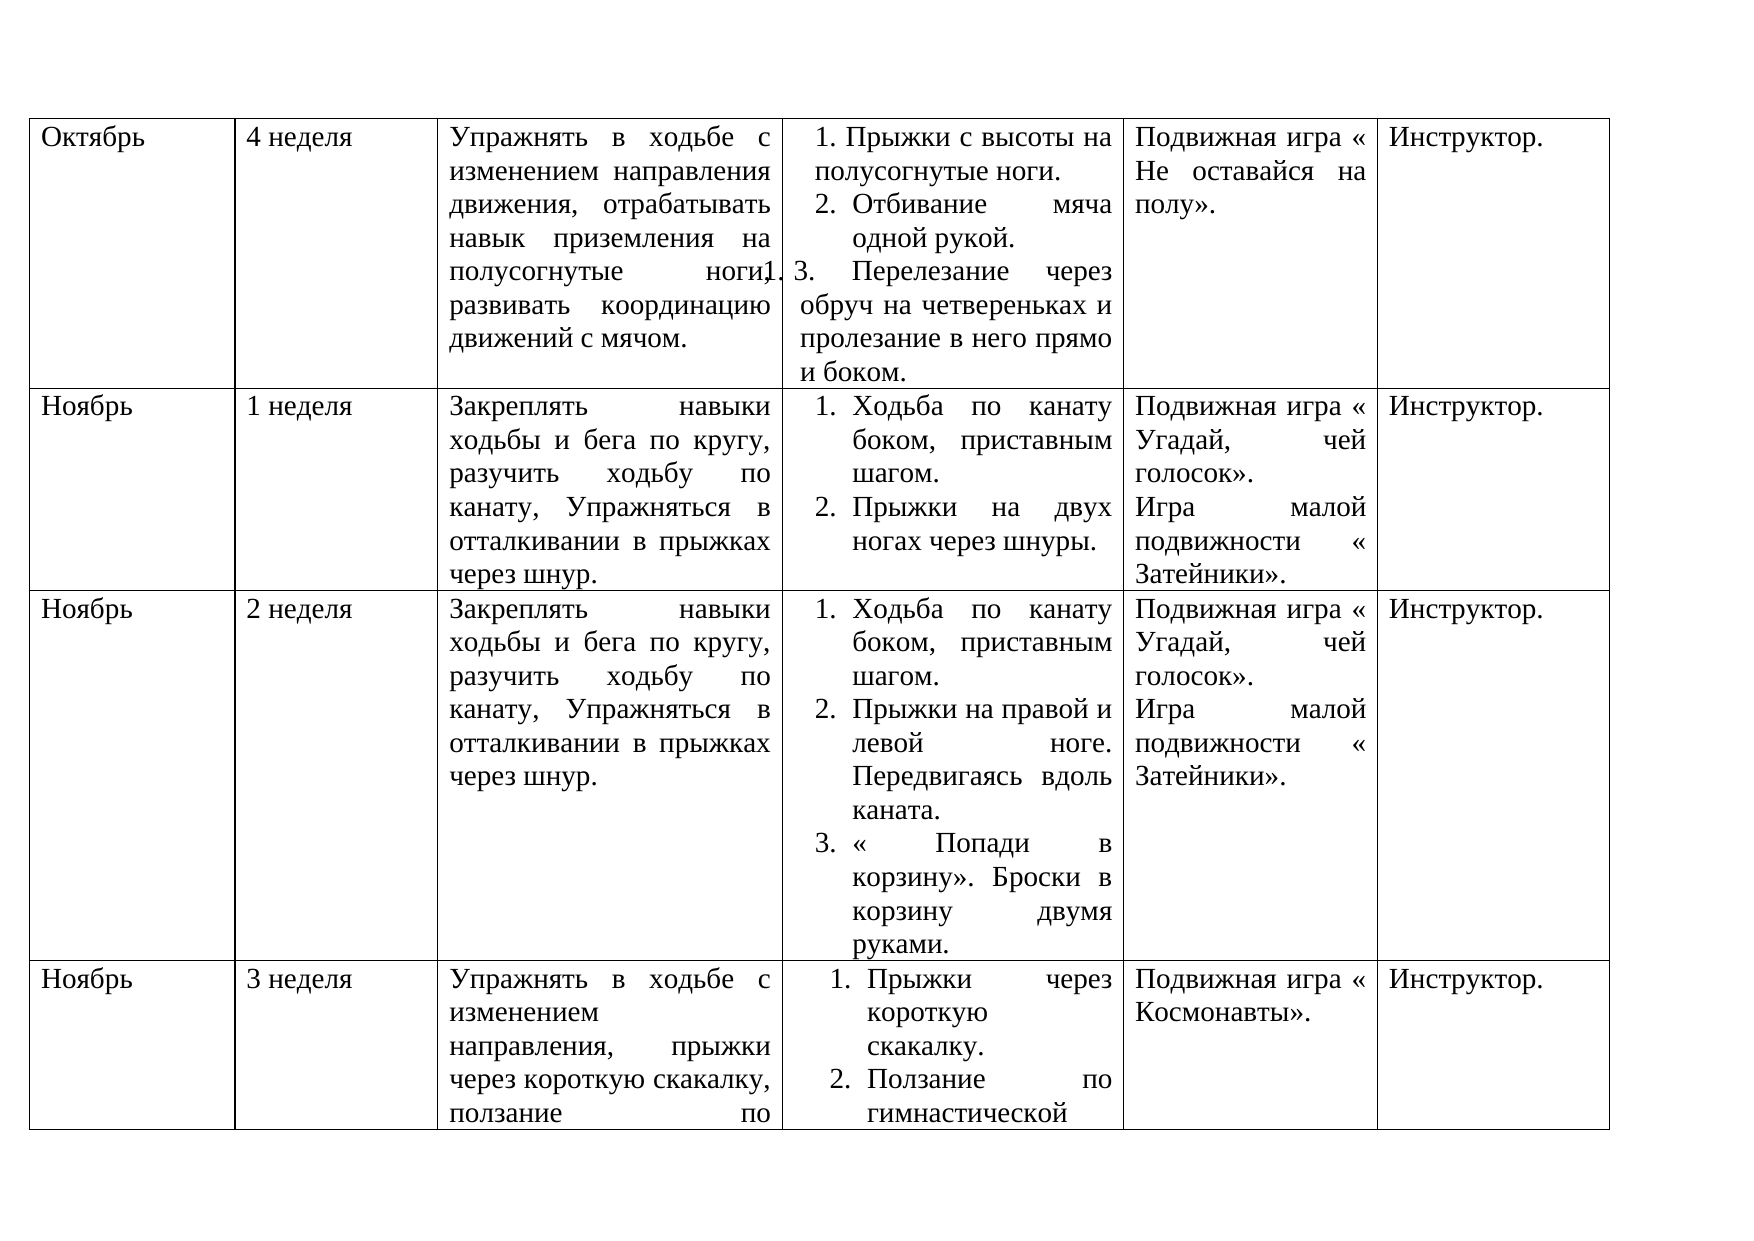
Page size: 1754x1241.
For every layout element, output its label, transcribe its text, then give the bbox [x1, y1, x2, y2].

table_cell Подвижная игра « Угадай, чей голосок». Игра малой подвижности « Затейники». [1124, 389, 1377, 590]
table_cell Закреплять навыки ходьбы и бега по кругу, разучить ходьбу по канату, Упражняться в отталкивании в прыжках через шнур. [438, 389, 782, 590]
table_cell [783, 961, 1123, 1128]
table_cell Октябрь [30, 119, 234, 387]
table_cell Инструктор. [1378, 961, 1609, 1128]
table_cell Закреплять навыки ходьбы и бега по кругу, разучить ходьбу по канату, Упражняться в отталкивании в прыжках через шнур. [438, 591, 782, 960]
table_cell Инструктор. [1378, 591, 1609, 960]
table_cell Инструктор. [1378, 389, 1609, 590]
table_cell 2 неделя [236, 591, 437, 960]
table_cell Подвижная игра « Угадай, чей голосок». Игра малой подвижности « Затейники». [1124, 591, 1377, 960]
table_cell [438, 119, 782, 387]
table_cell Инструктор. [1378, 119, 1609, 387]
table_cell 3 неделя [236, 961, 437, 1128]
table_cell Ноябрь [30, 591, 234, 960]
table_cell 4 неделя [236, 119, 437, 387]
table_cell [1124, 961, 1377, 1128]
table_cell Ноябрь [30, 389, 234, 590]
table_cell Ходьба по канату боком, приставным шагом. Прыжки на двух ногах через шнуры. [783, 389, 1123, 590]
table_cell 1. Прыжки с высоты на полусогнутые ноги. Отбивание мяча одной рукой. 3. Перелезание через обруч на четвереньках и пролезание в него прямо и боком. [783, 119, 1123, 387]
table_cell 1 неделя [236, 389, 437, 590]
table_cell Подвижная игра « Не оставайся на полу». [1124, 119, 1377, 387]
table_cell Ноябрь [30, 961, 234, 1128]
table_cell Ходьба по канату боком, приставным шагом. Прыжки на правой и левой ноге. Передвигаясь вдоль каната. « Попади в корзину». Броски в корзину двумя руками. [783, 591, 1123, 960]
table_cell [438, 961, 782, 1128]
